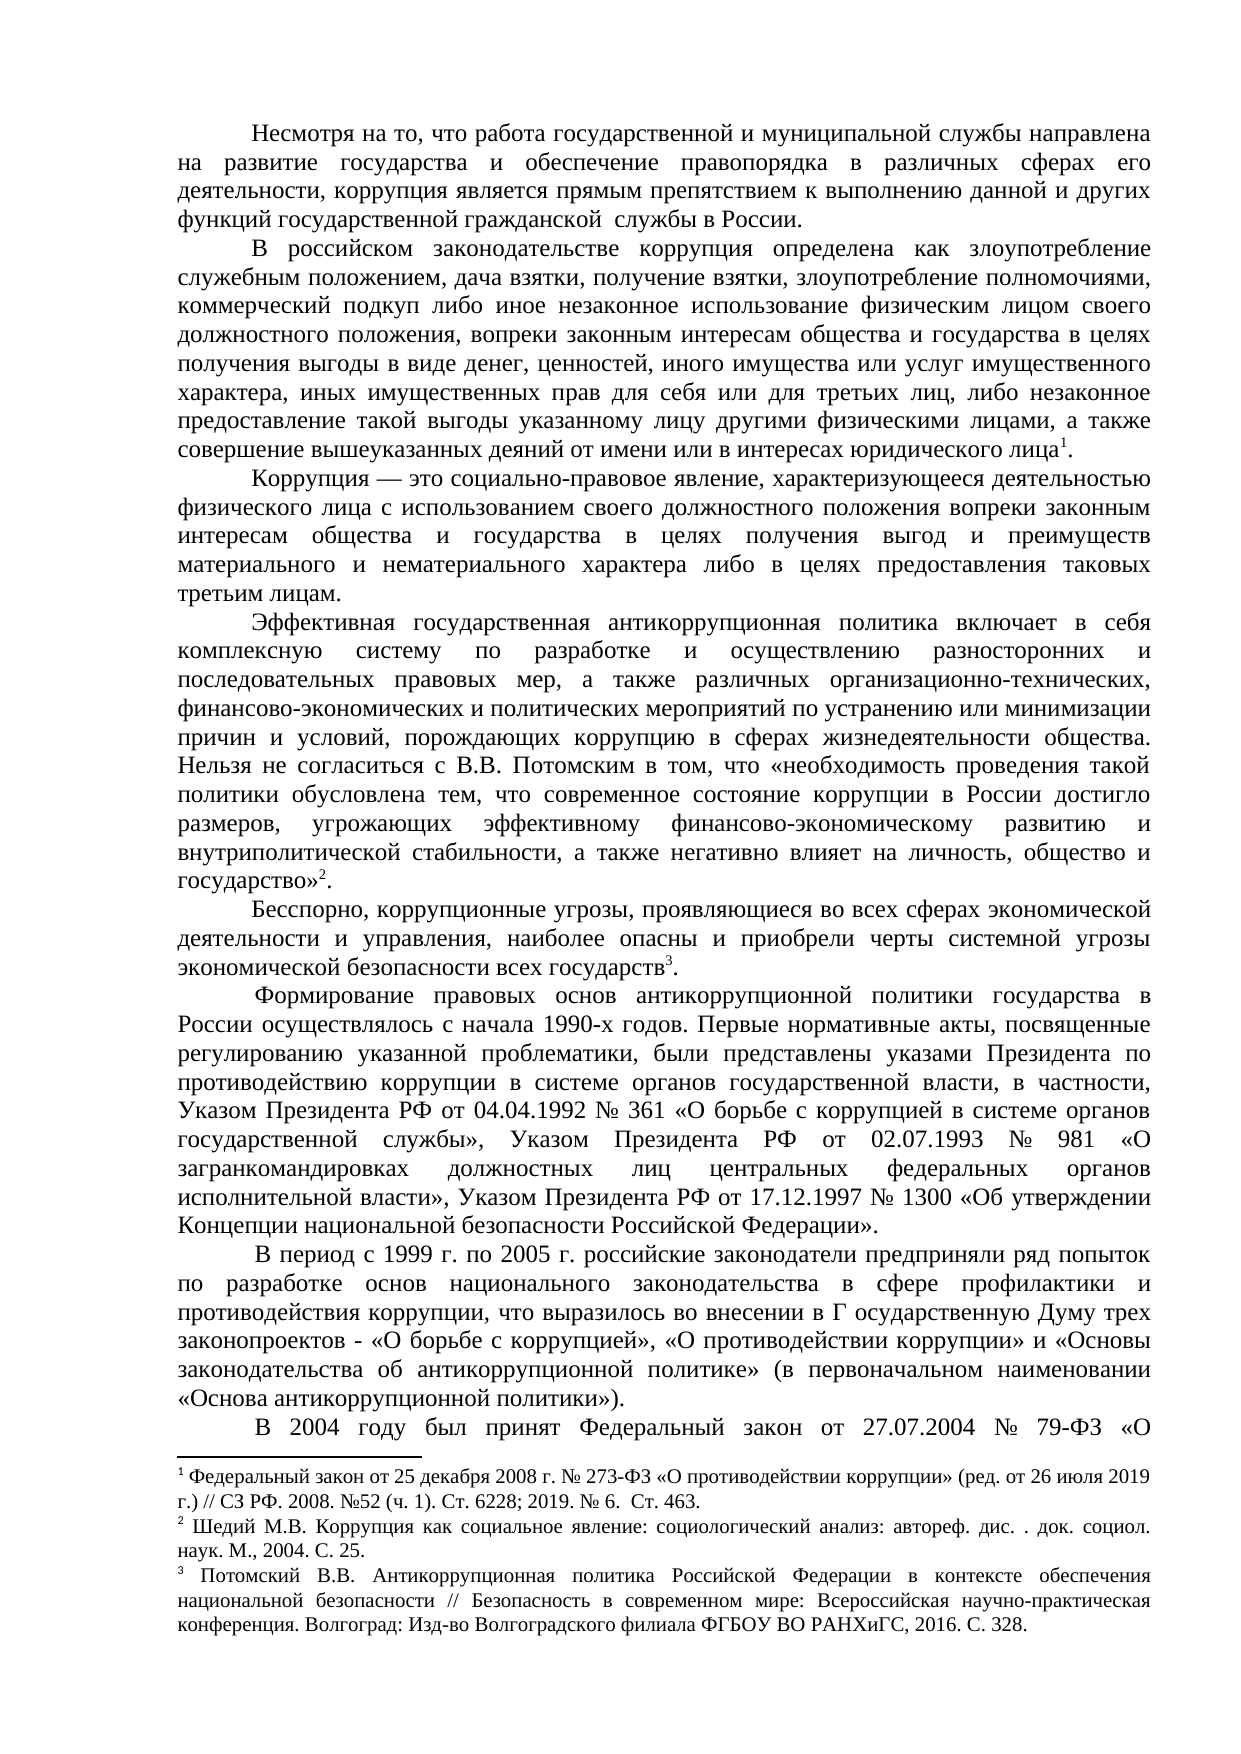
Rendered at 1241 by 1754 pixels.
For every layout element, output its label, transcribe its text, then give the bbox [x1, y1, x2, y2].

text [177, 1412, 1152, 1441]
text В период с 1999 г. по 2005 г. российские законодатели предприняли ряд попыток по разработке основ национального законодательства в сфере профилактики и противодействия коррупции, что выразилось во внесении в Г осударственную Думу трех законопроектов - «О борьбе с коррупцией», «О противодействии коррупции» и «Основы законодательства об антикоррупционной политике» (в первоначальном наименовании «Основа антикоррупционной политики»). [177, 1239, 1152, 1412]
text Коррупция — это социально-правовое явление, характеризующееся деятельностью физического лица с использованием своего должностного положения вопреки законным интересам общества и государства в целях получения выгод и преимуществ материального и нематериального характера либо в целях предоставления таковых третьим лицам. [177, 463, 1152, 607]
text Несмотря на то, что работа государственной и муниципальной службы направлена на развитие государства и обеспечение правопорядка в различных сферах его деятельности, коррупция является прямым препятствием к выполнению данной и других функций государственной гражданской службы в России. [177, 118, 1152, 233]
text Бесспорно, коррупционные угрозы, проявляющиеся во всех сферах экономической деятельности и управления, наиболее опасны и приобрели черты системной угрозы экономической безопасности всех государств. [177, 894, 1152, 981]
text Формирование правовых основ антикоррупционной политики государства в России осуществлялось с начала 1990-х годов. Первые нормативные акты, посвященные регулированию указанной проблематики, были представлены указами Президента по противодействию коррупции в системе органов государственной власти, в частности, Указом Президента РФ от 04.04.1992 № 361 «О борьбе с коррупцией в системе органов государственной службы», Указом Президента РФ от 02.07.1993 № 981 «О загранкомандировках должностных лиц центральных федеральных органов исполнительной власти», Указом Президента РФ от 17.12.1997 № 1300 «Об утверждении Концепции национальной безопасности Российской Федерации». [177, 981, 1152, 1239]
text Эффективная государственная антикоррупционная политика включает в себя комплексную систему по разработке и осуществлению разносторонних и последовательных правовых мер, а также различных организационно-технических, финансово-экономических и политических мероприятий по устранению или минимизации причин и условий, порождающих коррупцию в сферах жизнедеятельности общества. Нельзя не согласиться с В.В. Потомским в том, что «необходимость проведения такой политики обусловлена тем, что современное состояние коррупции в России достигло размеров, угрожающих эффективному финансово-экономическому развитию и внутриполитической стабильности, а также негативно влияет на личность, общество и государство». [177, 607, 1152, 894]
text В российском законодательстве коррупция определена как злоупотребление служебным положением, дача взятки, получение взятки, злоупотребление полномочиями, коммерческий подкуп либо иное незаконное использование физическим лицом своего должностного положения, вопреки законным интересам общества и государства в целях получения выгоды в виде денег, ценностей, иного имущества или услуг имущественного характера, иных имущественных прав для себя или для третьих лиц, либо незаконное предоставление такой выгоды указанному лицу другими физическими лицами, а также совершение вышеуказанных деяний от имени или в интересах юридического лица. [177, 233, 1152, 463]
